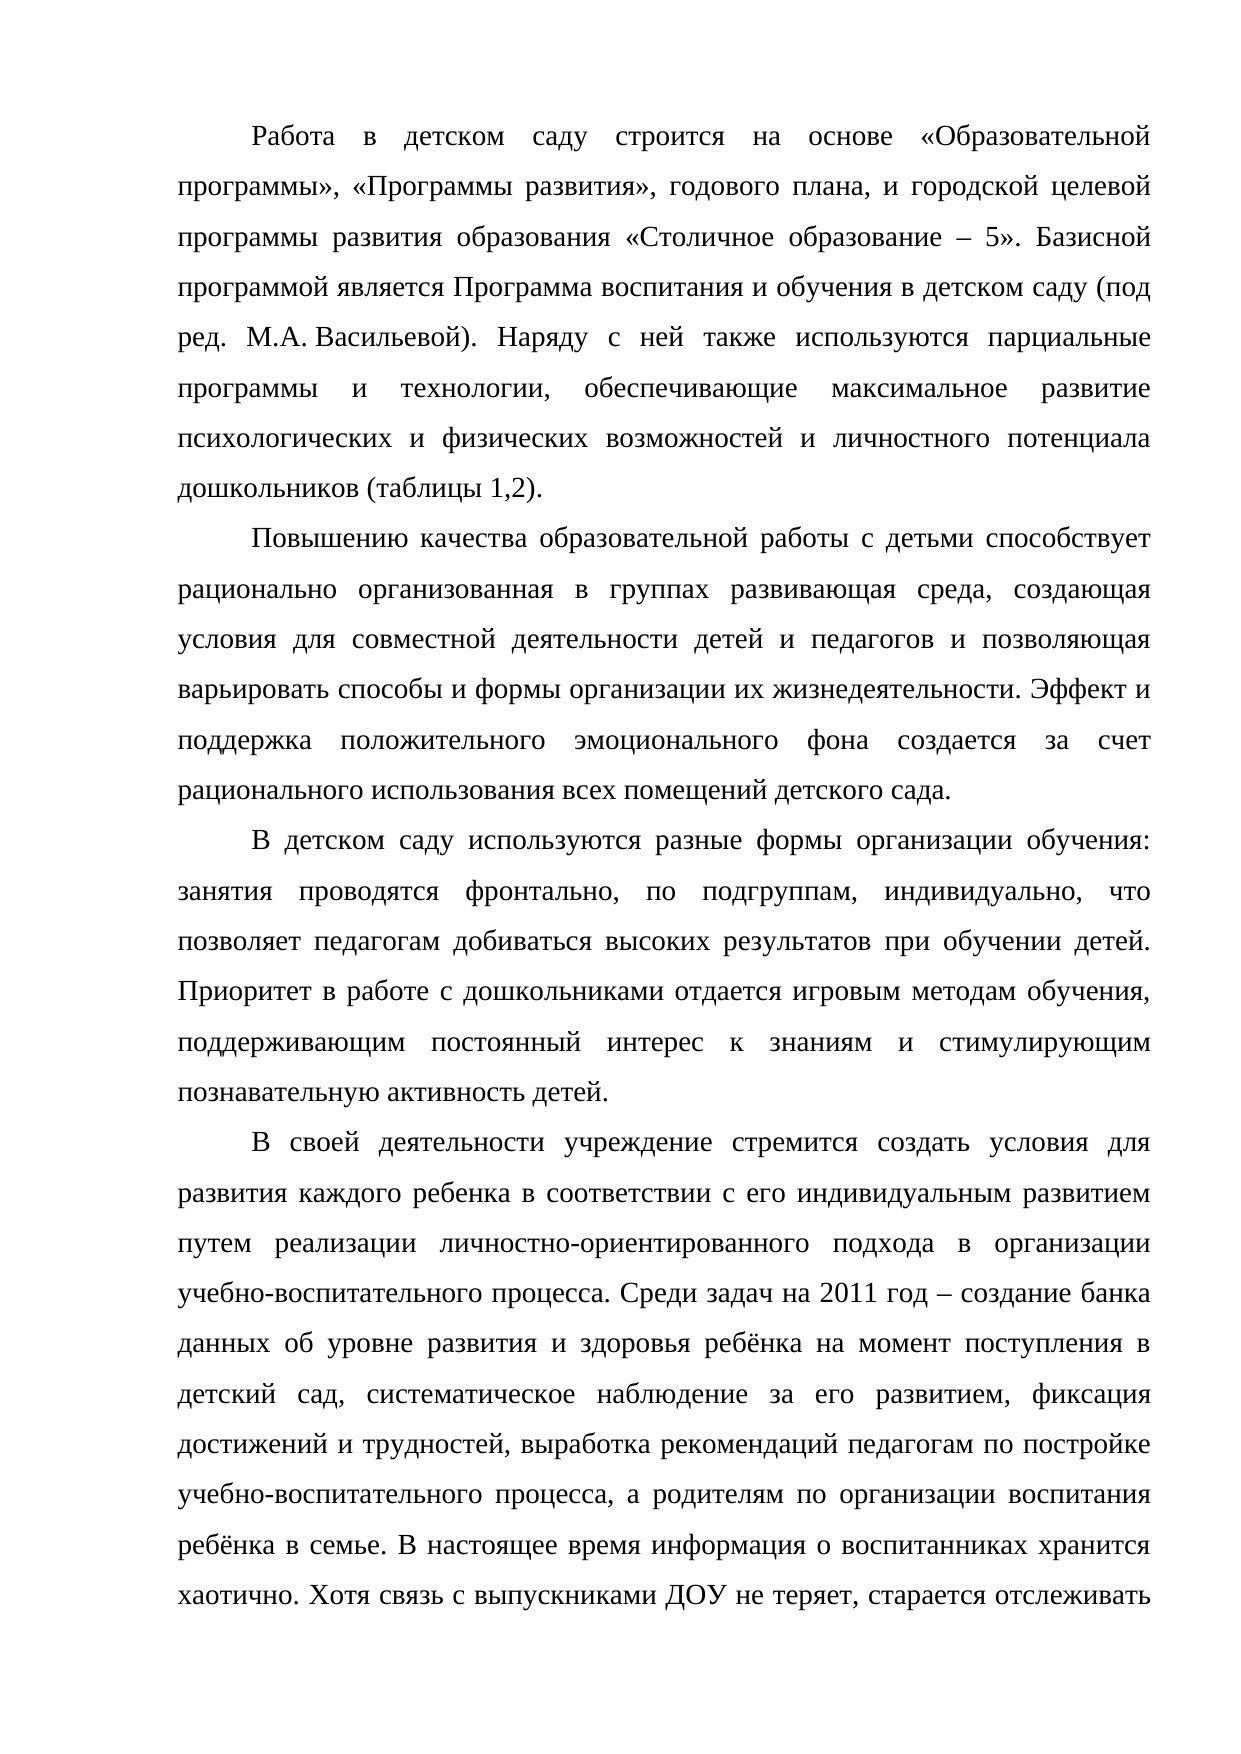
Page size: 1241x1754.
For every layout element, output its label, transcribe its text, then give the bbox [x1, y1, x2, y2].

text Повышению качества образовательной работы с детьми способствует рационально организованная в группах развивающая среда, создающая условия для совместной деятельности детей и педагогов и позволяющая варьировать способы и формы организации их жизнедеятельности. Эффект и поддержка положительного эмоционального фона создается за счет рационального использования всех помещений детского сада. [177, 521, 1152, 806]
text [177, 1124, 1152, 1611]
text В детском саду используются разные формы организации обучения: занятия проводятся фронтально, по подгруппам, индивидуально, что позволяет педагогам добиваться высоких результатов при обучении детей. Приоритет в работе с дошкольниками отдается игровым методам обучения, поддерживающим постоянный интерес к знаниям и стимулирующим познавательную активность детей. [177, 822, 1152, 1108]
text Работа в детском саду строится на основе «Образовательной программы», «Программы развития», годового плана, и городской целевой программы развития образования «Столичное образование – 5». Базисной программой является Программа воспитания и обучения в детском саду (под ред. М.А. Васильевой). Наряду с ней также используются парциальные программы и технологии, обеспечивающие максимальное развитие психологических и физических возможностей и личностного потенциала дошкольников (таблицы 1,2). [177, 118, 1152, 504]
